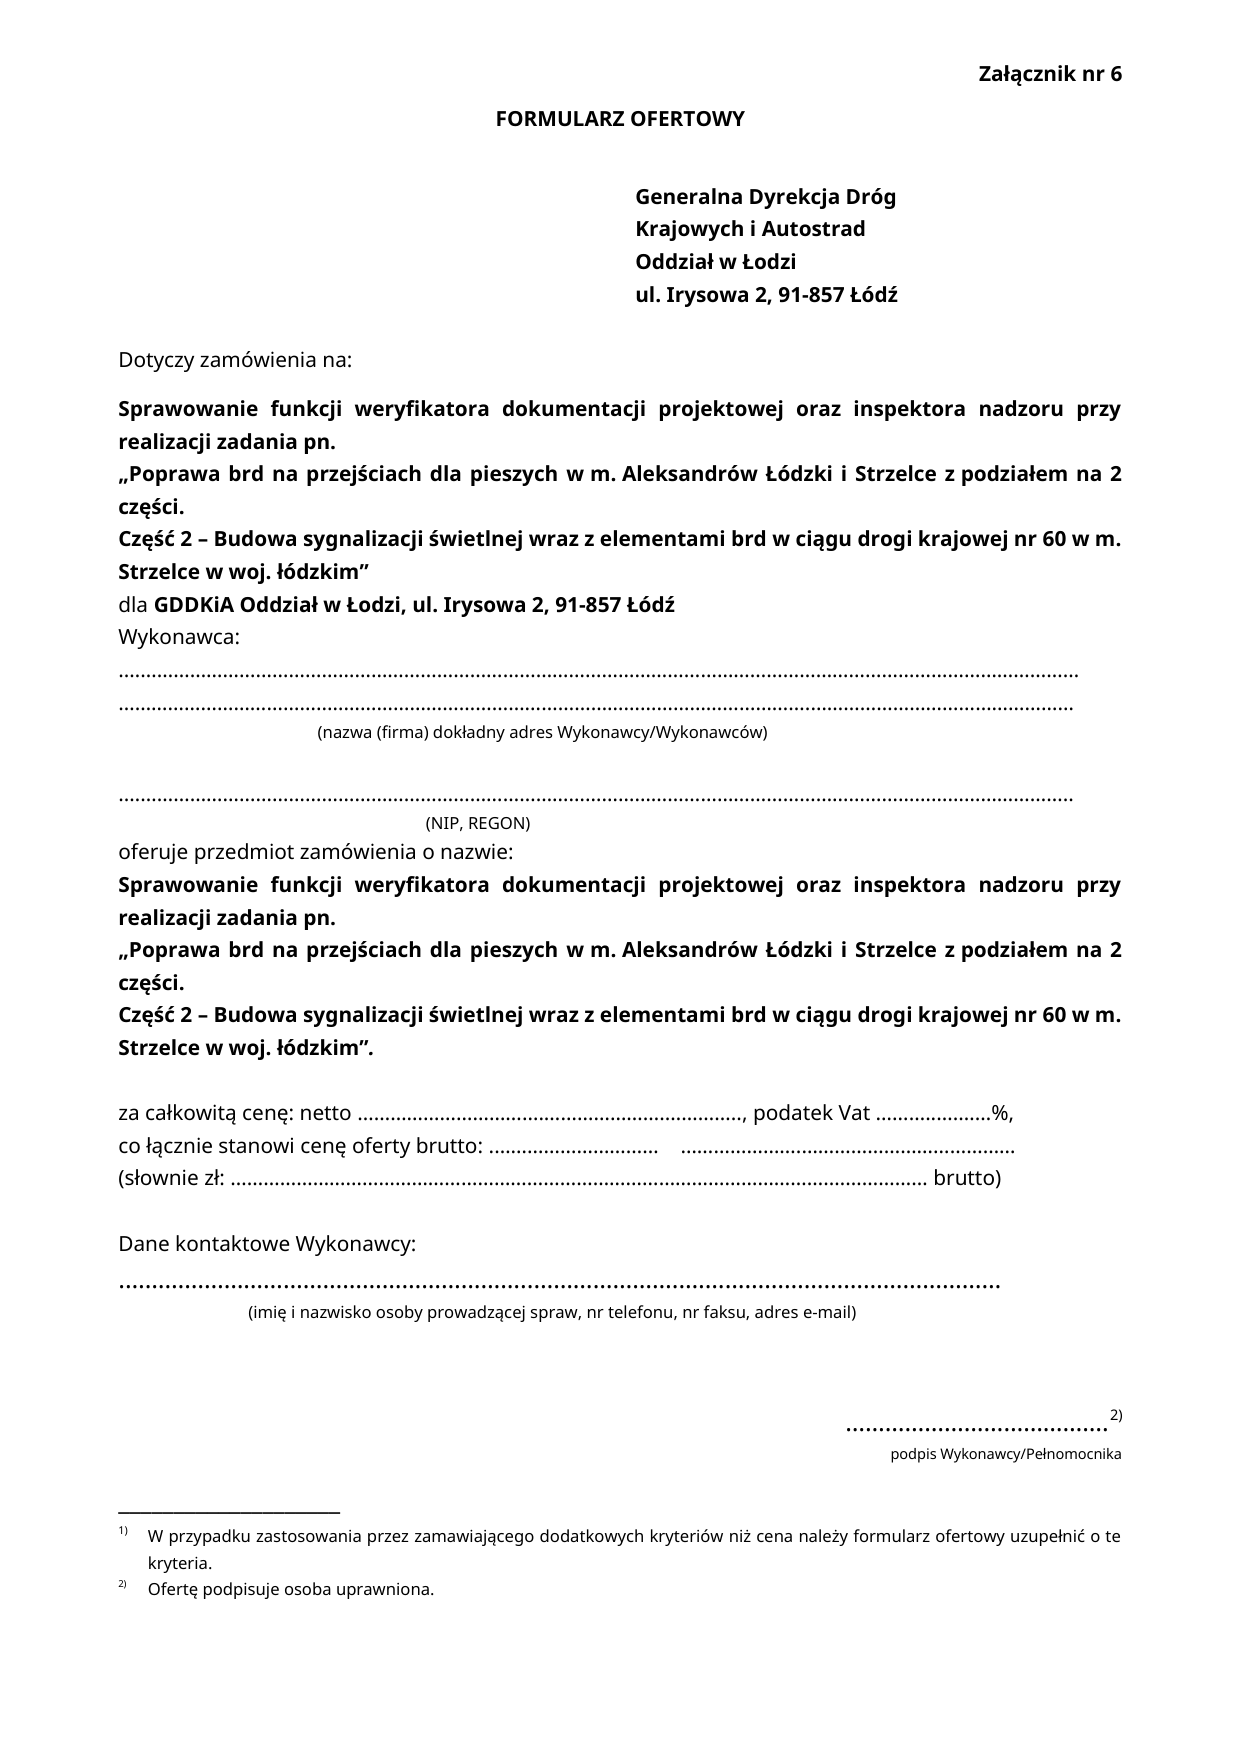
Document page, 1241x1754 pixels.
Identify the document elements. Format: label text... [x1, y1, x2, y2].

text ………………………………….2) [118, 1405, 1122, 1439]
text oferuje przedmiot zamówienia o nazwie: [118, 837, 1122, 866]
text Sprawowanie funkcji weryfikatora dokumentacji projektowej oraz inspektora nadzoru przy realizacji zadania pn. [118, 870, 1122, 931]
text ………………………………..…………………………………………………………………………….………………………………………… [118, 688, 1122, 716]
text Oddział w Łodzi [587, 247, 1122, 276]
text 2) Ofertę podpisuje osoba uprawniona. [118, 1577, 1122, 1600]
text .………………………………………………………………………………………………………………………………………………………… [118, 655, 1122, 683]
text Załącznik nr 6 [782, 59, 1122, 87]
text za całkowitą cenę: netto …………………………….………………….………….., podatek Vat ………..….……%, co łącznie stanowi cenę oferty brutto: .………………………… ………………….………………………………… [118, 1098, 1122, 1159]
text Część 2 – Budowa sygnalizacji świetlnej wraz z elementami brd w ciągu drogi krajowej nr 60 w m. Strzelce w woj. łódzkim” [118, 524, 1122, 586]
text (NIP, REGON) [118, 811, 1122, 834]
text Wykonawca: [118, 622, 1122, 651]
text (imię i nazwisko osoby prowadzącej spraw, nr telefonu, nr faksu, adres e-mail) [118, 1301, 1122, 1323]
text ____________________ [118, 1483, 1122, 1517]
text .……………………………………………………..…………………..………………………………………… [118, 1261, 1122, 1295]
text Dane kontaktowe Wykonawcy: [118, 1229, 1122, 1257]
text Część 2 – Budowa sygnalizacji świetlnej wraz z elementami brd w ciągu drogi krajowej nr 60 w m. Strzelce w woj. łódzkim”. [118, 1001, 1122, 1062]
text (nazwa (firma) dokładny adres Wykonawcy/Wykonawców) [118, 720, 1122, 743]
text dla GDDKiA Oddział w Łodzi, ul. Irysowa 2, 91-857 Łódź [118, 590, 1122, 618]
text FORMULARZ OFERTOWY [118, 104, 1122, 133]
text „Poprawa brd na przejściach dla pieszych w m. Aleksandrów Łódzki i Strzelce z podziałem na 2 części. [118, 935, 1122, 996]
text „Poprawa brd na przejściach dla pieszych w m. Aleksandrów Łódzki i Strzelce z podziałem na 2 części. [118, 459, 1122, 520]
text Dotyczy zamówienia na: [118, 345, 1122, 373]
text Generalna Dyrekcja Dróg Krajowych i Autostrad [635, 182, 1122, 243]
text ul. Irysowa 2, 91-857 Łódź [587, 280, 1122, 308]
text podpis Wykonawcy/Pełnomocnika [118, 1444, 1122, 1478]
text .……………………………………………………………………………………………………………………………………………………….. [118, 779, 1122, 807]
text (słownie zł: ……………………………………………………………………………………………….……………… brutto) [118, 1163, 1122, 1192]
text 1) W przypadku zastosowania przez zamawiającego dodatkowych kryteriów niż cena należy formularz ofertowy uzupełnić o te kryteria. [118, 1522, 1122, 1574]
text Sprawowanie funkcji weryfikatora dokumentacji projektowej oraz inspektora nadzoru przy realizacji zadania pn. [118, 394, 1122, 455]
